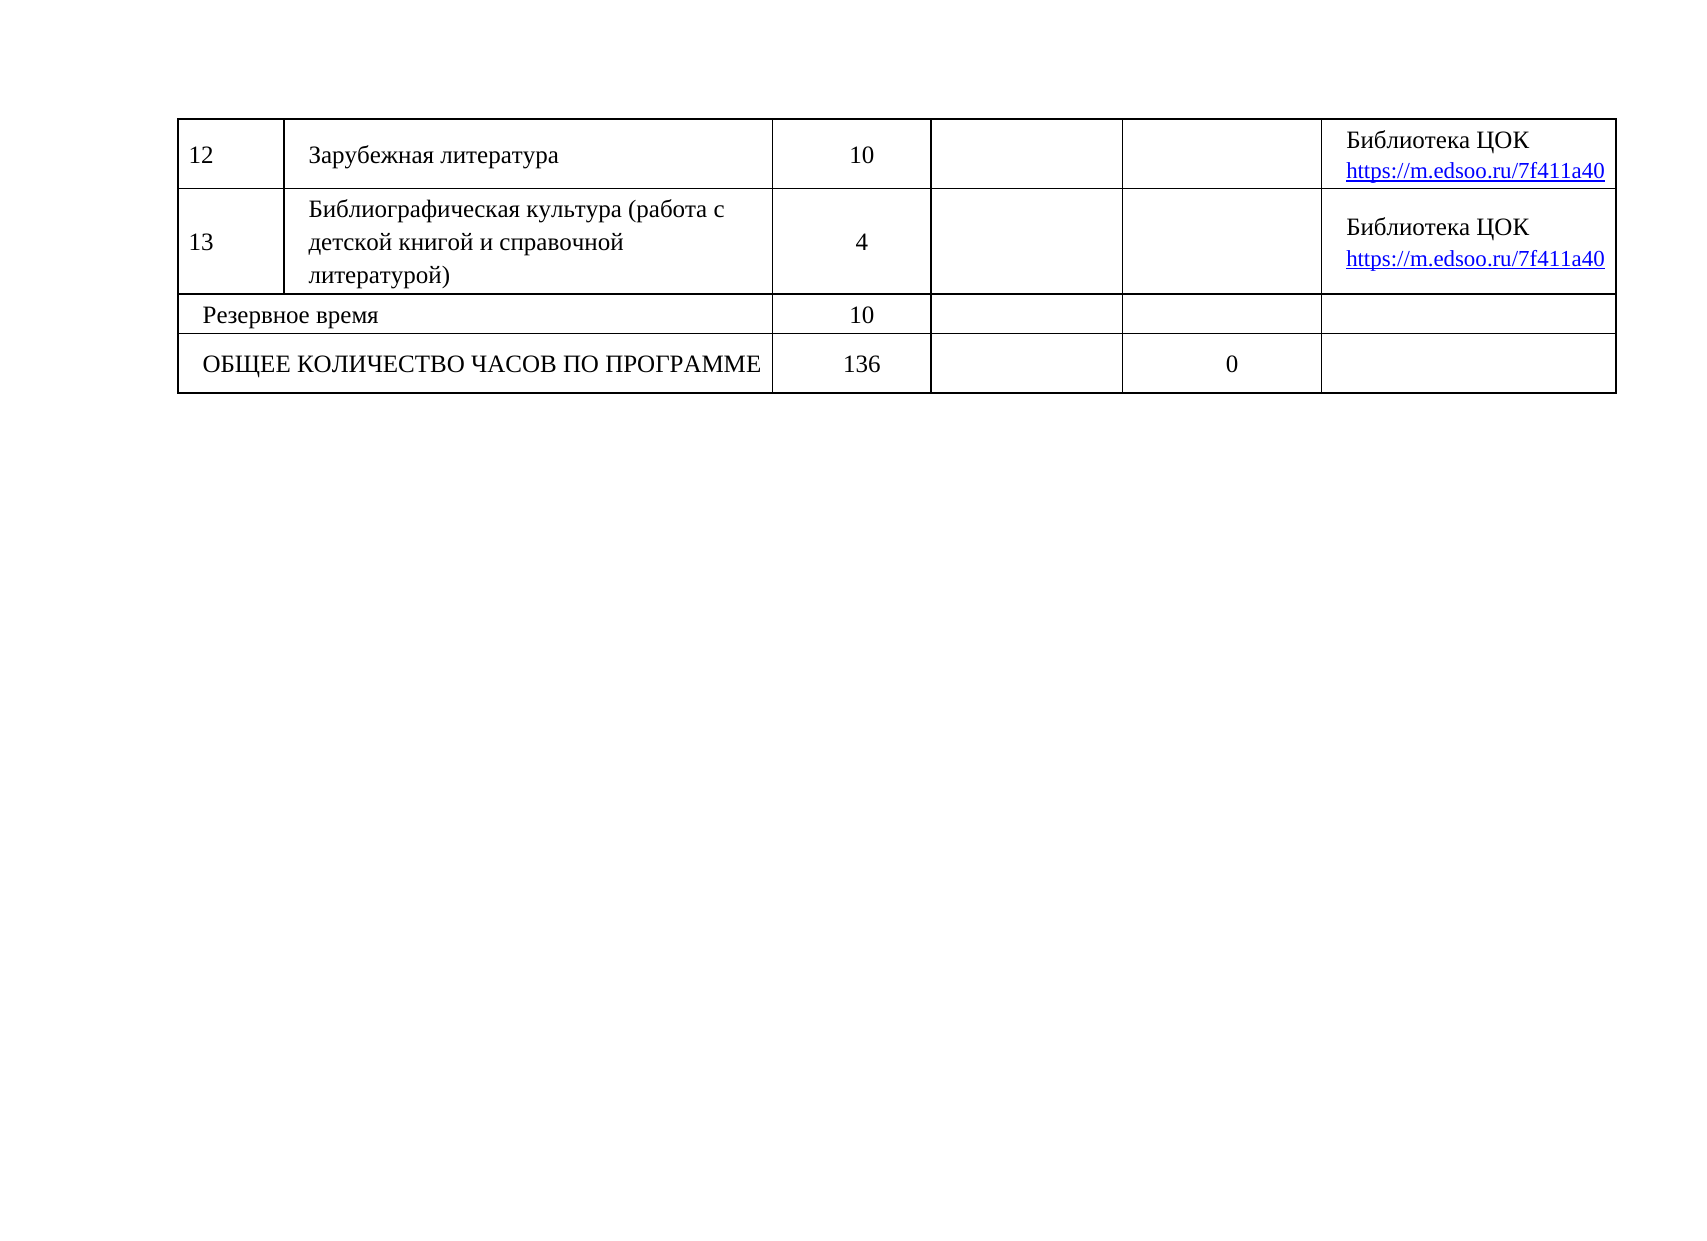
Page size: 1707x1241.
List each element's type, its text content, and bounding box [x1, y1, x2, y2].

table_cell 0 [1123, 334, 1321, 392]
table_cell 10 [773, 120, 930, 188]
table_cell [1123, 120, 1321, 188]
table_cell Резервное время [179, 295, 772, 332]
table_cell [1322, 189, 1615, 293]
table_cell Библиографическая культура (работа с детской книгой и справочной литературой) [285, 189, 772, 293]
table_cell [1123, 189, 1321, 293]
table_cell 4 [773, 189, 930, 293]
table_cell [932, 189, 1122, 293]
table_cell [932, 334, 1122, 392]
table_cell [1322, 334, 1615, 392]
table_cell 10 [773, 295, 930, 332]
table_cell 136 [773, 334, 930, 392]
table_cell 13 [179, 189, 283, 293]
table_cell [1322, 295, 1615, 332]
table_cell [1322, 120, 1615, 188]
table_cell ОБЩЕЕ КОЛИЧЕСТВО ЧАСОВ ПО ПРОГРАММЕ [179, 334, 772, 392]
table_cell [932, 120, 1122, 188]
table_cell [1123, 295, 1321, 332]
table_cell 12 [179, 120, 283, 188]
table_cell [932, 295, 1122, 332]
table_cell Зарубежная литература [285, 120, 772, 188]
